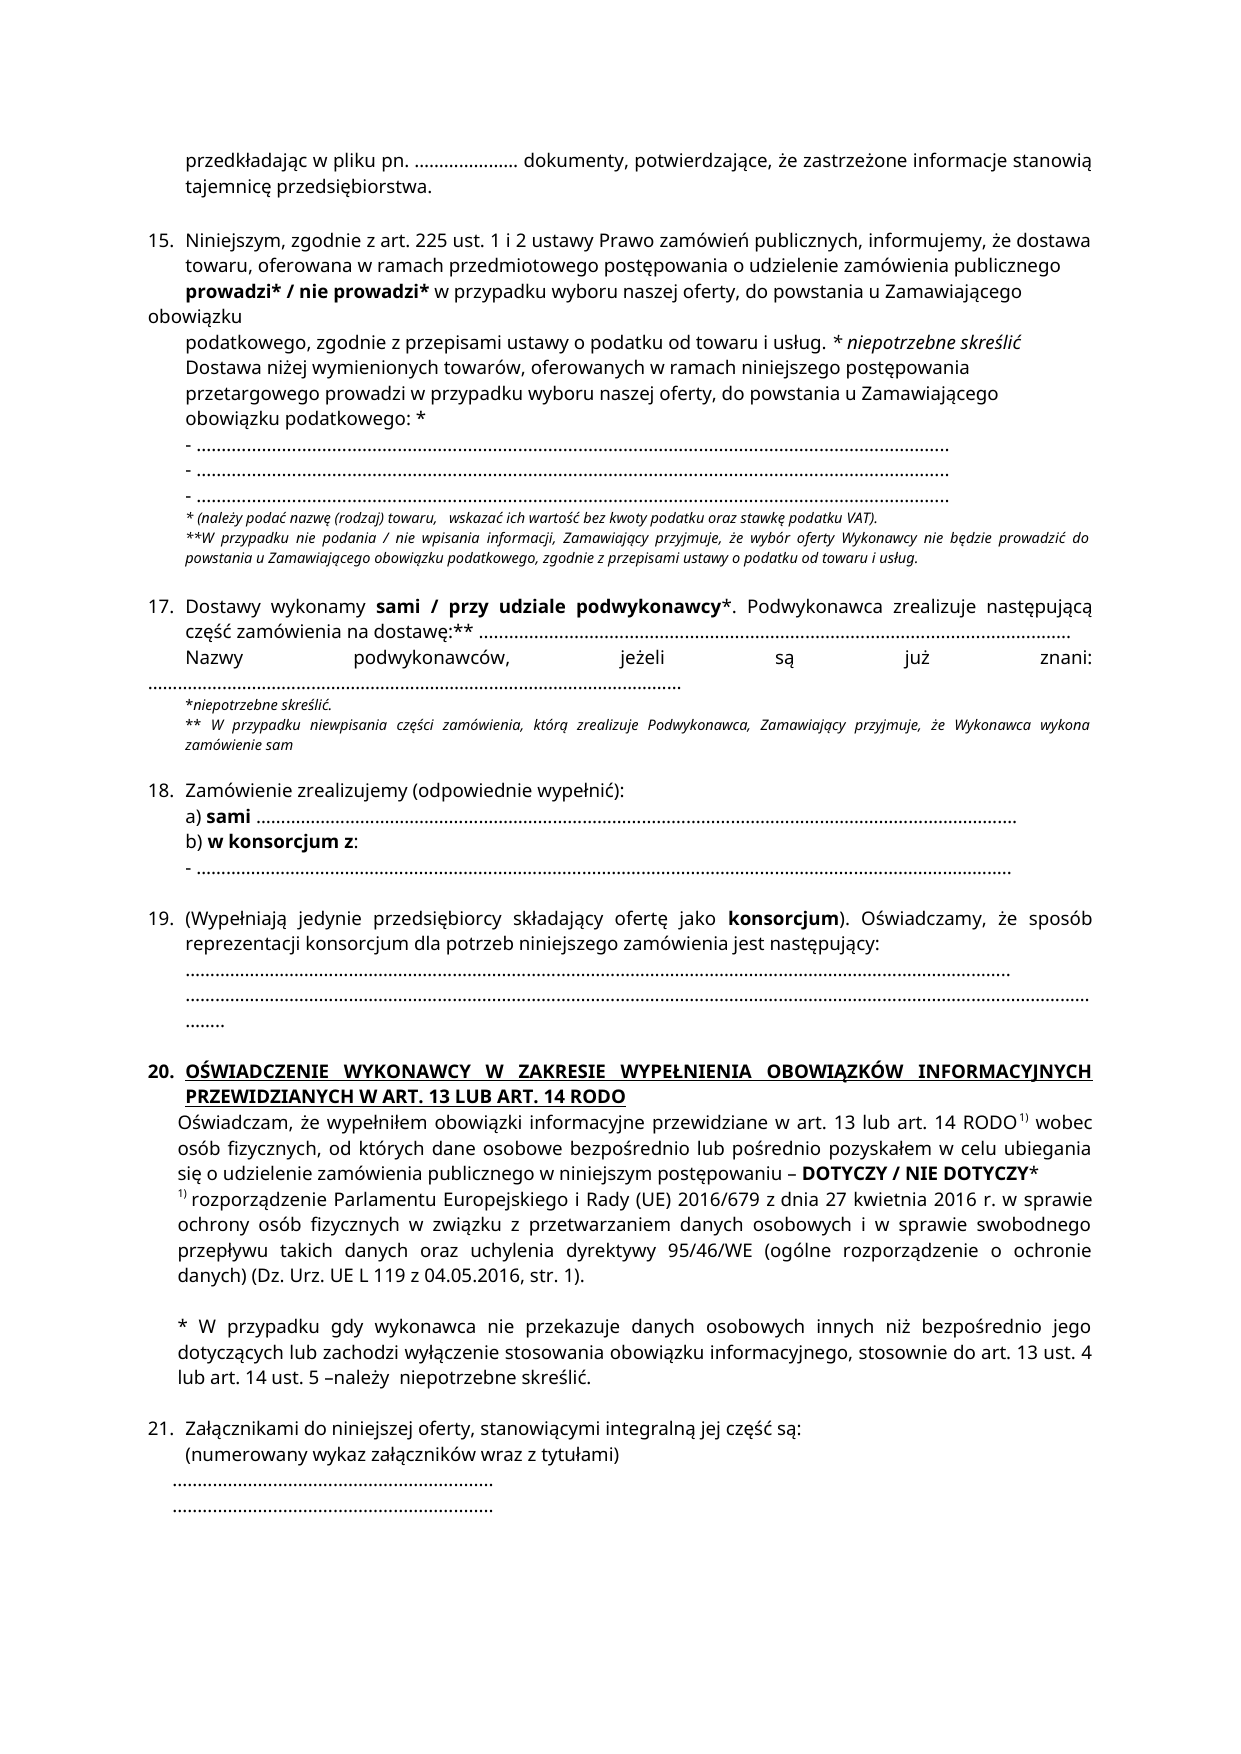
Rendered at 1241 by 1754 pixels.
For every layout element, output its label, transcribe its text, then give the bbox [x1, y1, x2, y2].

text b) w konsorcjum z: [185, 828, 1093, 854]
list (Wypełniają jedynie przedsiębiorcy składający ofertę jako konsorcjum). Oświadczamy, że sposób reprezentacji konsorcjum dla potrzeb niniejszego zamówienia jest następujący: [148, 905, 1093, 956]
text Nazwy podwykonawców, jeżeli są już znani: ……………………………………………………………………………………………… [148, 644, 1093, 695]
text - ...................................................................................................................................................... [148, 457, 1093, 482]
text ................................................................ [148, 1467, 1093, 1492]
list OŚWIADCZENIE WYKONAWCY W ZAKRESIE WYPEŁNIENIA OBOWIĄZKÓW INFORMACYJNYCH PRZEWIDZIANYCH W ART. 13 LUB ART. 14 RODO [148, 1058, 1093, 1109]
text prowadzi* / nie prowadzi* w przypadku wyboru naszej oferty, do powstania u Zamawiającego obowiązku [148, 278, 1093, 329]
text ** W przypadku niewpisania części zamówienia, którą zrealizuje Podwykonawca, Zamawiający przyjmuje, że Wykonawca wykona zamówienie sam [185, 715, 1093, 755]
list Dostawy wykonamy sami / przy udziale podwykonawcy*. Podwykonawca zrealizuje następującą część zamówienia na dostawę:** ...................................................................................................................... [148, 593, 1093, 644]
list Zamówienie zrealizujemy (odpowiednie wypełnić): [148, 777, 1093, 803]
text Oświadczam, że wypełniłem obowiązki informacyjne przewidziane w art. 13 lub art. 14 RODO1) wobec osób fizycznych, od których dane osobowe bezpośrednio lub pośrednio pozyskałem w celu ubiegania się o udzielenie zamówienia publicznego w niniejszym postępowaniu – DOTYCZY / NIE DOTYCZY* [177, 1109, 1093, 1186]
text (numerowany wykaz załączników wraz z tytułami) [185, 1441, 1093, 1467]
text * W przypadku gdy wykonawca nie przekazuje danych osobowych innych niż bezpośrednio jego dotyczących lub zachodzi wyłączenie stosowania obowiązku informacyjnego, stosownie do art. 13 ust. 4 lub art. 14 ust. 5 –należy niepotrzebne skreślić. [177, 1313, 1093, 1390]
text - ...................................................................................................................................................... [148, 482, 1093, 508]
text *niepotrzebne skreślić. [148, 695, 1093, 715]
text a) sami …………………………………………………………………………………………………………………………………….… [185, 803, 1093, 828]
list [148, 148, 1093, 199]
text ................................................................ [148, 1492, 1093, 1518]
text - ...................................................................................................................................................... [185, 431, 1093, 457]
text Dostawa niżej wymienionych towarów, oferowanych w ramach niniejszego postępowania przetargowego prowadzi w przypadku wyboru naszej oferty, do powstania u Zamawiającego obowiązku podatkowego: * [185, 355, 1093, 431]
text podatkowego, zgodnie z przepisami ustawy o podatku od towaru i usług. * niepotrzebne skreślić [148, 329, 1093, 355]
text - ……………………………………………………………………………………………………….……………………………………….. [185, 854, 1093, 879]
text * (należy podać nazwę (rodzaj) towaru, wskazać ich wartość bez kwoty podatku oraz stawkę podatku VAT). [185, 508, 1093, 528]
list Niniejszym, zgodnie z art. 225 ust. 1 i 2 ustawy Prawo zamówień publicznych, informujemy, że dostawa towaru, oferowana w ramach przedmiotowego postępowania o udzielenie zamówienia publicznego [148, 227, 1093, 278]
text **W przypadku nie podania / nie wpisania informacji, Zamawiający przyjmuje, że wybór oferty Wykonawcy nie będzie prowadzić do powstania u Zamawiającego obowiązku podatkowego, zgodnie z przepisami ustawy o podatku od towaru i usług. [185, 528, 1093, 567]
list Załącznikami do niniejszej oferty, stanowiącymi integralną jej część są: [148, 1416, 1093, 1441]
text …………………………………………………………………………………………………………………………………………………..……………………………………………………………………………………………………………………………………………………………………….. [185, 956, 1093, 1033]
text 1) rozporządzenie Parlamentu Europejskiego i Rady (UE) 2016/679 z dnia 27 kwietnia 2016 r. w sprawie ochrony osób fizycznych w związku z przetwarzaniem danych osobowych i w sprawie swobodnego przepływu takich danych oraz uchylenia dyrektywy 95/46/WE (ogólne rozporządzenie o ochronie danych) (Dz. Urz. UE L 119 z 04.05.2016, str. 1). [177, 1186, 1093, 1288]
